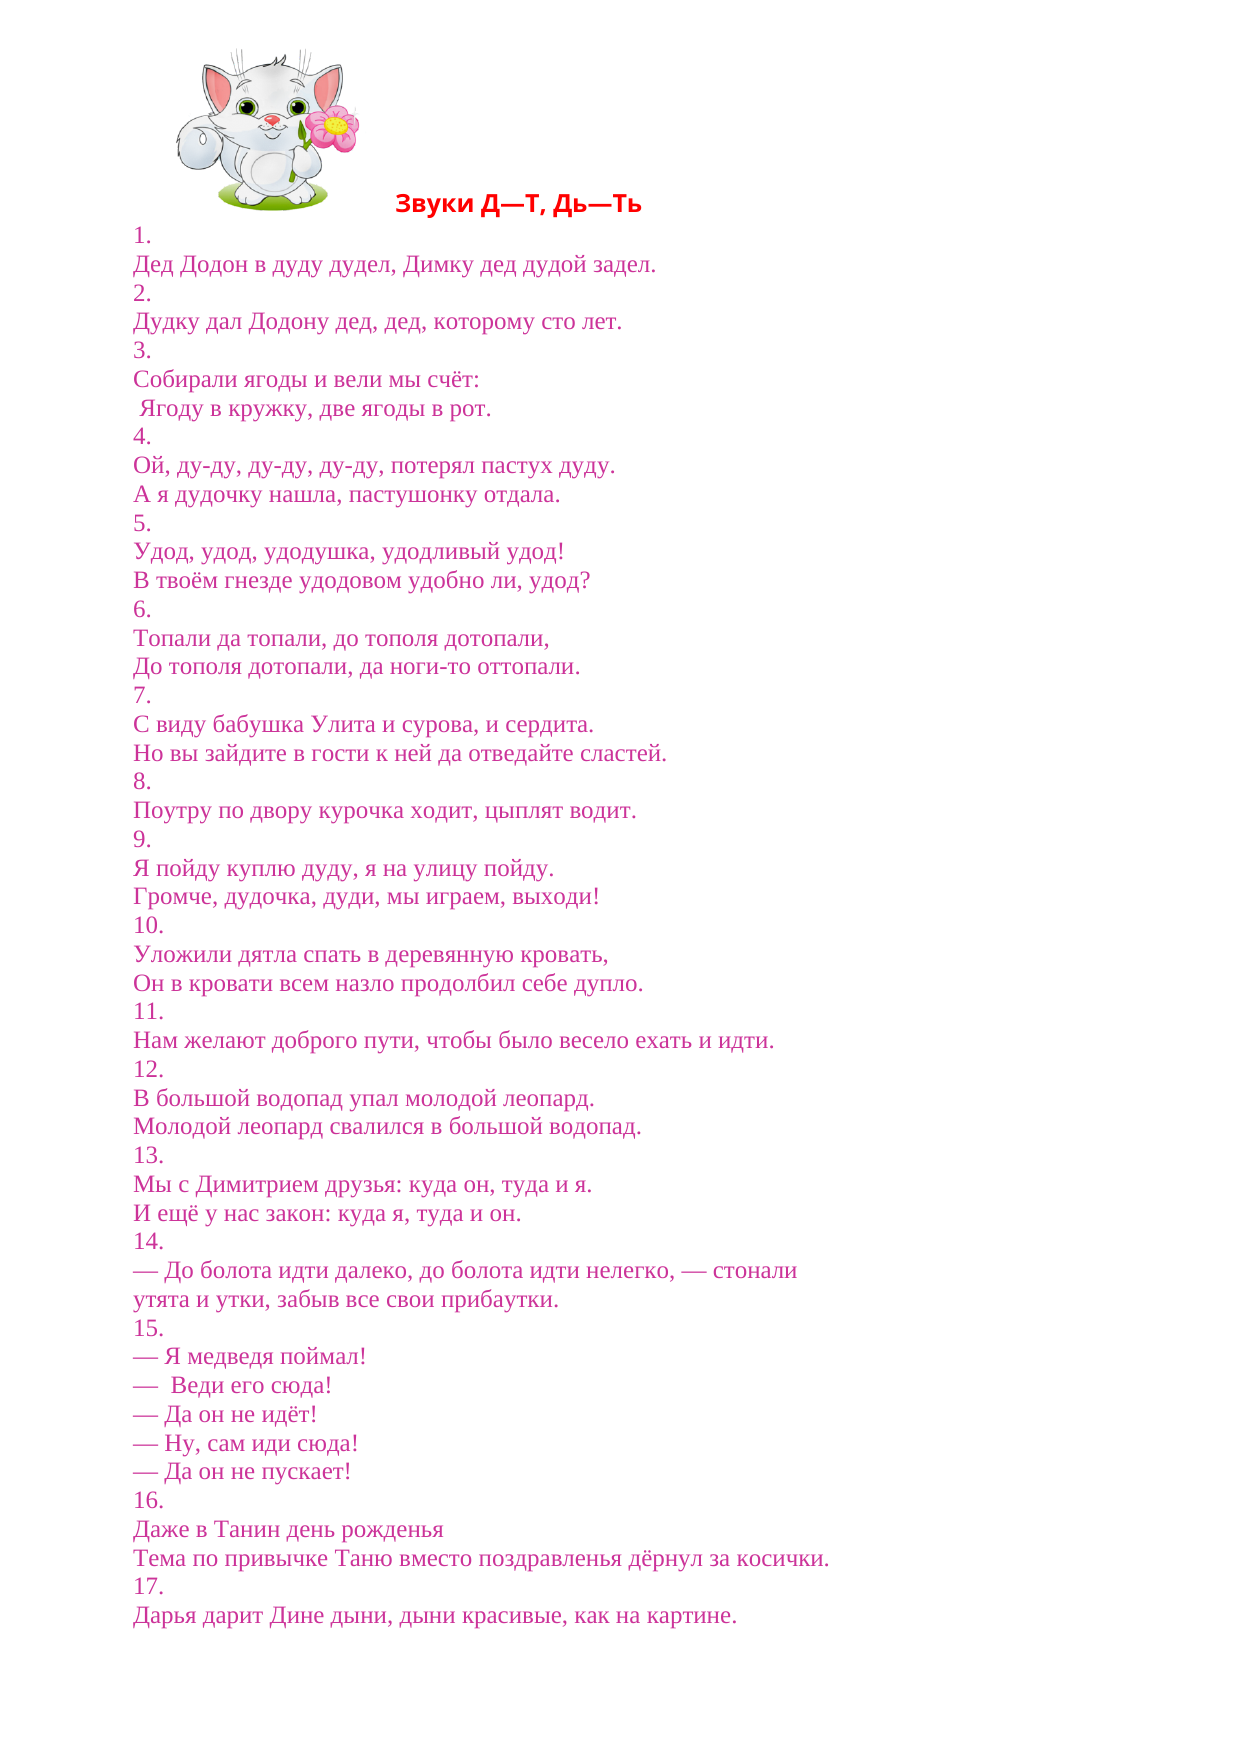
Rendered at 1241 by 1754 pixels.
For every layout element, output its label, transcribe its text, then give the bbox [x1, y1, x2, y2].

text В большой водопад упал молодой леопард. [59, 1083, 1093, 1111]
text 15. [59, 1313, 1093, 1341]
text 7. [59, 680, 1093, 709]
text Он в кровати всем назло продолбил себе дупло. [59, 968, 1093, 996]
text Но вы зайдите в гости к ней да отведайте сластей. [59, 738, 1093, 766]
text Молодой леопард свалился в большой водопад. [59, 1111, 1093, 1140]
text 5. [59, 508, 1093, 536]
text Ягоду в кружку, две ягоды в рот. [59, 393, 1093, 421]
text 2. [59, 278, 1093, 306]
text — До болота идти далеко, до болота идти нелегко, — стонали [59, 1255, 1093, 1284]
text Громче, дудочка, дуди, мы играем, выходи! [59, 881, 1093, 910]
text — Ну, сам иди сюда! [59, 1428, 1093, 1456]
text Тема по привычке Таню вместо поздравленья дёрнул за косички. [59, 1543, 1093, 1571]
text Мы с Димитрием друзья: куда он, туда и я. [59, 1169, 1093, 1198]
text В твоём гнезде удодовом удобно ли, удод? [59, 565, 1093, 594]
text До тополя дотопали, да ноги-то оттопали. [59, 651, 1093, 680]
text Дарья дарит Дине дыни, дыни красивые, как на картине. [59, 1600, 1093, 1629]
text 13. [59, 1140, 1093, 1169]
text А я дудочку нашла, пастушонку отдала. [59, 479, 1093, 508]
text Дудку дал Додону дед, дед, которому сто лет. [59, 306, 1093, 335]
text И ещё у нас закон: куда я, туда и он. [59, 1198, 1093, 1226]
text — Да он не идёт! [59, 1399, 1093, 1428]
text Звуки Д—Т, Дь—Ть [59, 44, 1093, 220]
text Ой, ду-ду, ду-ду, ду-ду, потерял пастух дуду. [59, 450, 1093, 479]
text С виду бабушка Улита и сурова, и сердита. [59, 709, 1093, 738]
text Топали да топали, до тополя дотопали, [59, 623, 1093, 651]
text Дед Додон в дуду дудел, Димку дед дудой задел. [59, 249, 1093, 278]
text 4. [59, 421, 1093, 450]
text 10. [59, 910, 1093, 939]
text Нам желают доброго пути, чтобы было весело ехать и идти. [59, 1025, 1093, 1054]
text — Я медведя поймал! [59, 1341, 1093, 1370]
text 12. [59, 1054, 1093, 1083]
text 14. [59, 1226, 1093, 1255]
text 11. [59, 996, 1093, 1025]
text 9. [59, 824, 1093, 853]
text 3. [59, 335, 1093, 364]
text Даже в Танин день рожденья [59, 1514, 1093, 1543]
picture [132, 44, 395, 213]
text — Да он не пускает! [59, 1456, 1093, 1485]
text 17. [59, 1571, 1093, 1600]
text — Веди его сюда! [59, 1370, 1093, 1399]
text Уложили дятла спать в деревянную кровать, [59, 939, 1093, 968]
text утята и утки, забыв все свои прибаутки. [59, 1284, 1093, 1313]
text 16. [59, 1485, 1093, 1514]
text Поутру по двору курочка ходит, цыплят водит. [59, 795, 1093, 824]
text 6. [59, 594, 1093, 623]
text 8. [59, 766, 1093, 795]
text Удод, удод, удодушка, удодливый удод! [59, 536, 1093, 565]
text Собирали ягоды и вели мы счёт: [59, 364, 1093, 393]
text 1. [59, 220, 1093, 249]
text Я пойду куплю дуду, я на улицу пойду. [59, 853, 1093, 881]
